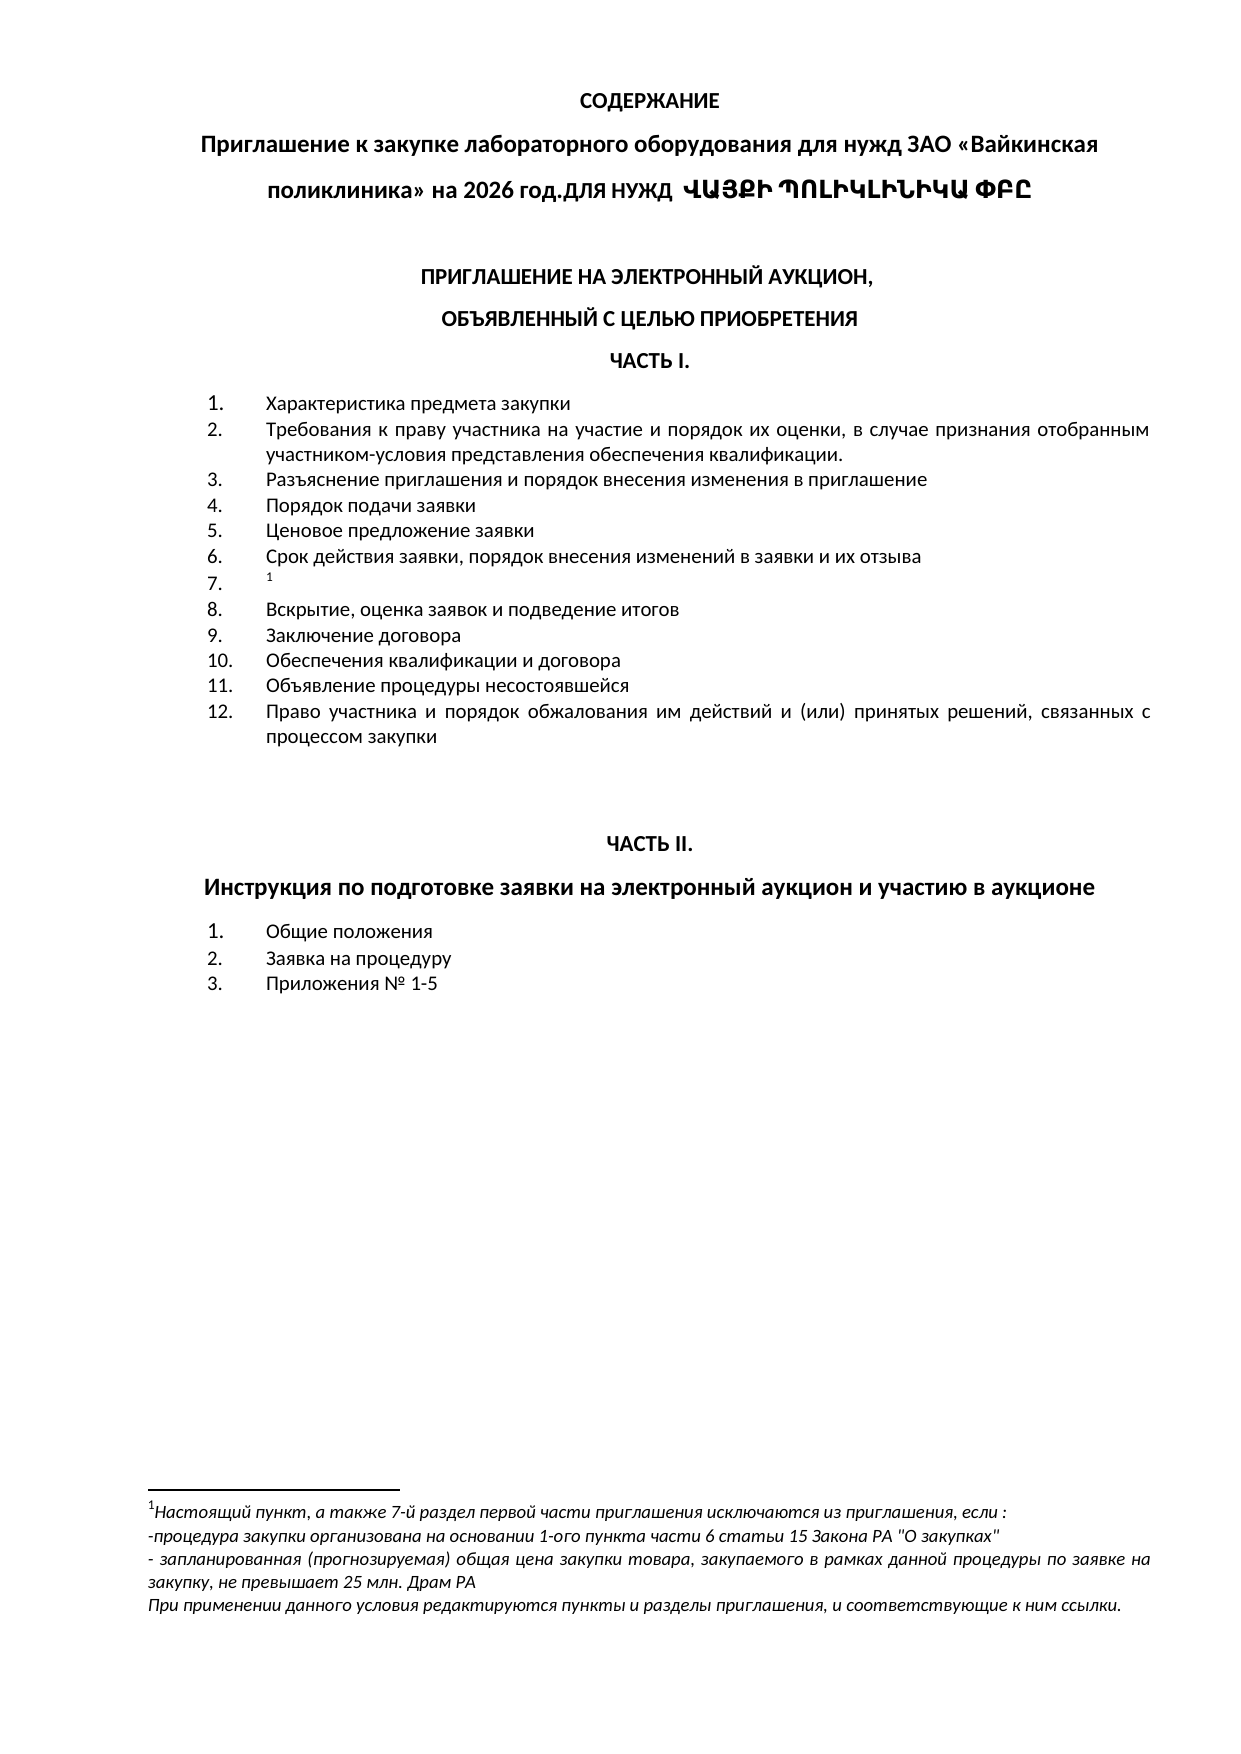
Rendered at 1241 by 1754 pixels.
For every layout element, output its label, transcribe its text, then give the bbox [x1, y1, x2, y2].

text 8. Вскрытие, оценка заявок и подведение итогов [207, 596, 1152, 622]
text ЧАСТЬ II. [148, 829, 1152, 857]
text СОДЕРЖАНИЕ [148, 86, 1152, 114]
text 9. Заключение договора [207, 622, 1152, 647]
text 11. Объявление процедуры несостоявшейся [207, 673, 1152, 698]
text 3. Разъяснение приглашения и порядок внесения изменения в приглашение [207, 467, 1152, 492]
text 1. Характеристика предмета закупки [207, 388, 1152, 416]
text ЧАСТЬ I. [148, 346, 1152, 374]
text 10. Обеспечения квалификации и договора [207, 647, 1152, 673]
text 4. Порядок подачи заявки [207, 492, 1152, 517]
text Инструкция по подготовке заявки на электронный аукцион и участию в аукционе [148, 871, 1152, 901]
text 12. Право участника и порядок обжалования им действий и (или) принятых решений, связанных с процессом закупки [207, 698, 1152, 749]
text 1. Общие положения [207, 917, 1152, 945]
text 2. Заявка на процедуру [207, 945, 1152, 970]
text 2. Требования к праву участника на участие и порядок их оценки, в случае признания отобранным участником-условия представления обеспечения квалификации. [207, 416, 1152, 467]
text 5. Ценовое предложение заявки [207, 517, 1152, 543]
text 7. [207, 568, 1152, 596]
text 3. Приложения № 1-5 [207, 970, 1152, 996]
text ПРИГЛАШЕНИЕ НА ЭЛЕКТРОННЫЙ АУКЦИОН, ОБЪЯВЛЕННЫЙ С ЦЕЛЬЮ ПРИОБРЕТЕНИЯ [148, 262, 1152, 332]
text 6. Срок действия заявки, порядок внесения изменений в заявки и их отзыва [207, 543, 1152, 568]
text Приглашение к закупке лабораторного оборудования для нужд ЗАО «Вайкинская поликлиника» на 2026 год.ДЛЯ НУЖД ՎԱՅՔԻ ՊՈԼԻԿԼԻՆԻԿԱ ՓԲԸ [148, 128, 1152, 205]
